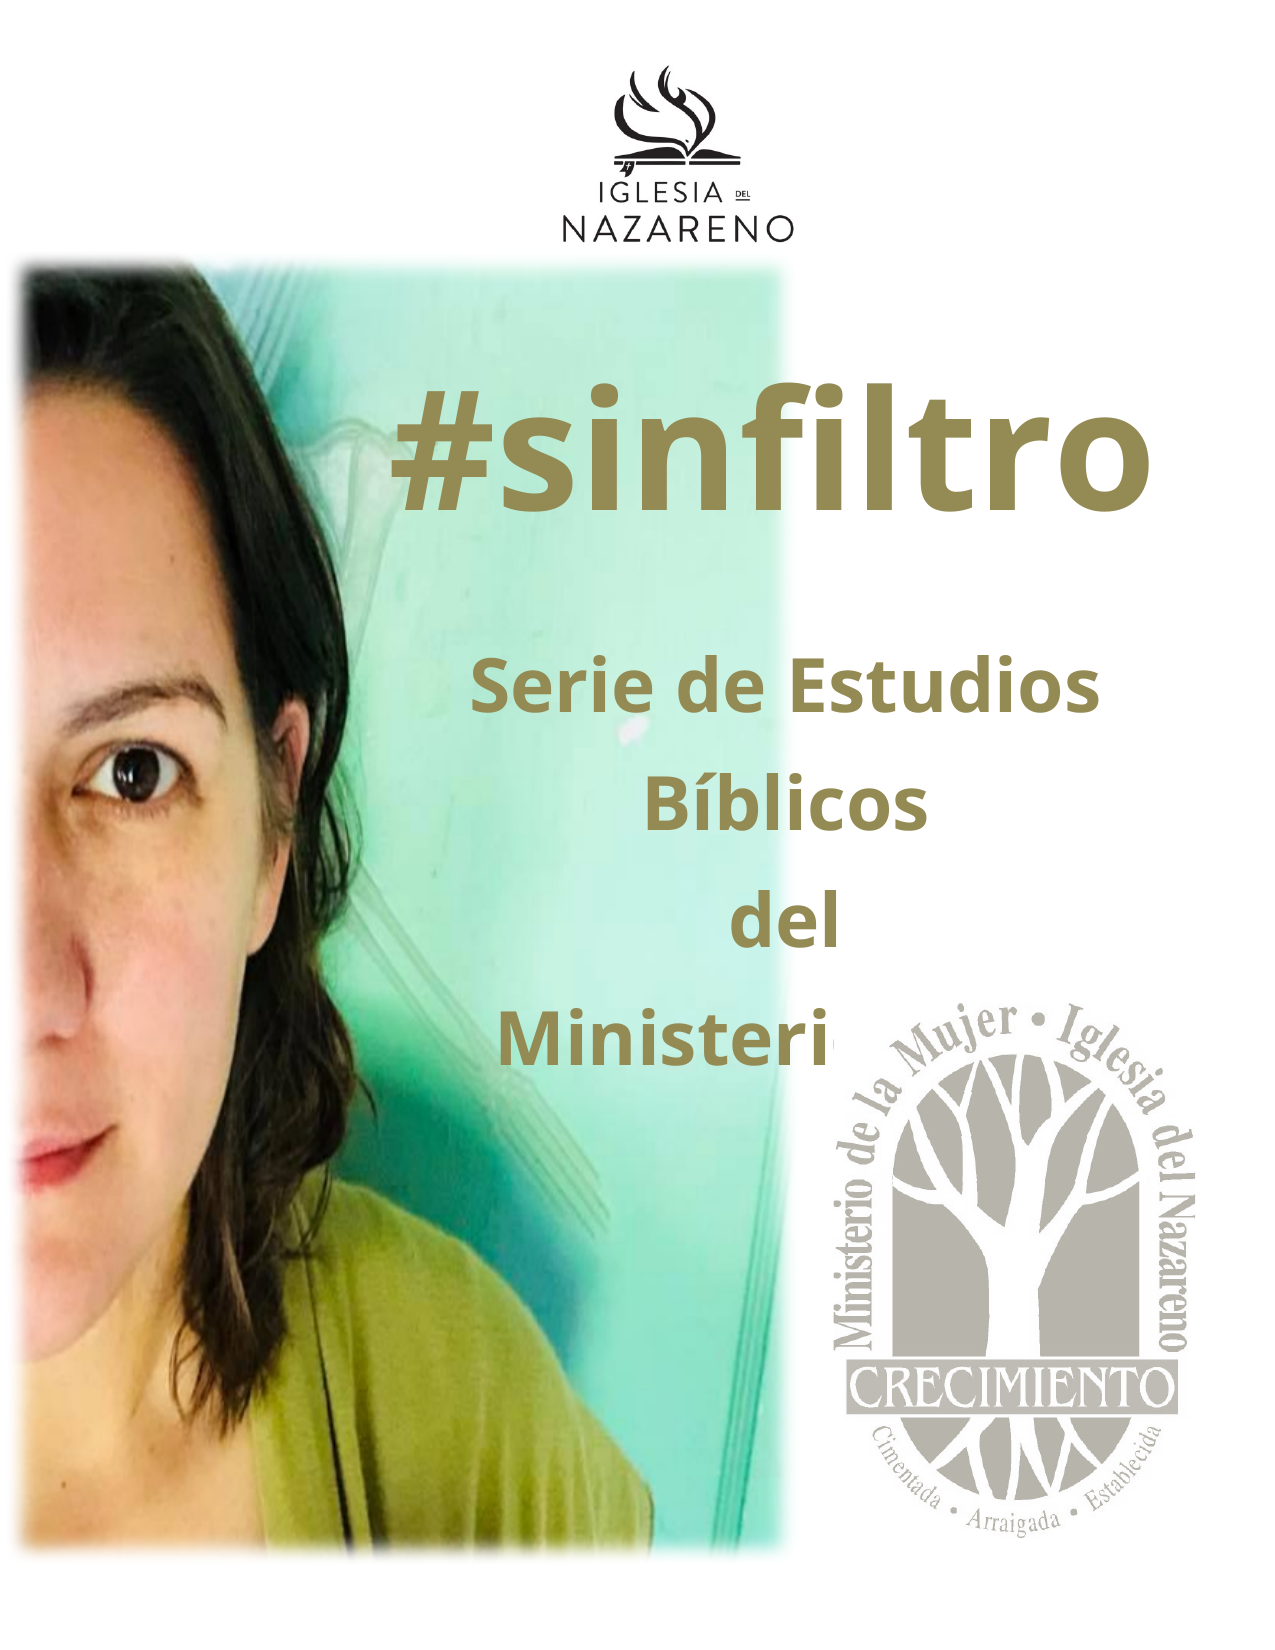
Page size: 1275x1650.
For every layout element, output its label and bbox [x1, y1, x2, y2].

picture [559, 64, 797, 243]
picture [34, 279, 770, 1536]
picture [743, 914, 759, 939]
picture [744, 1031, 760, 1040]
